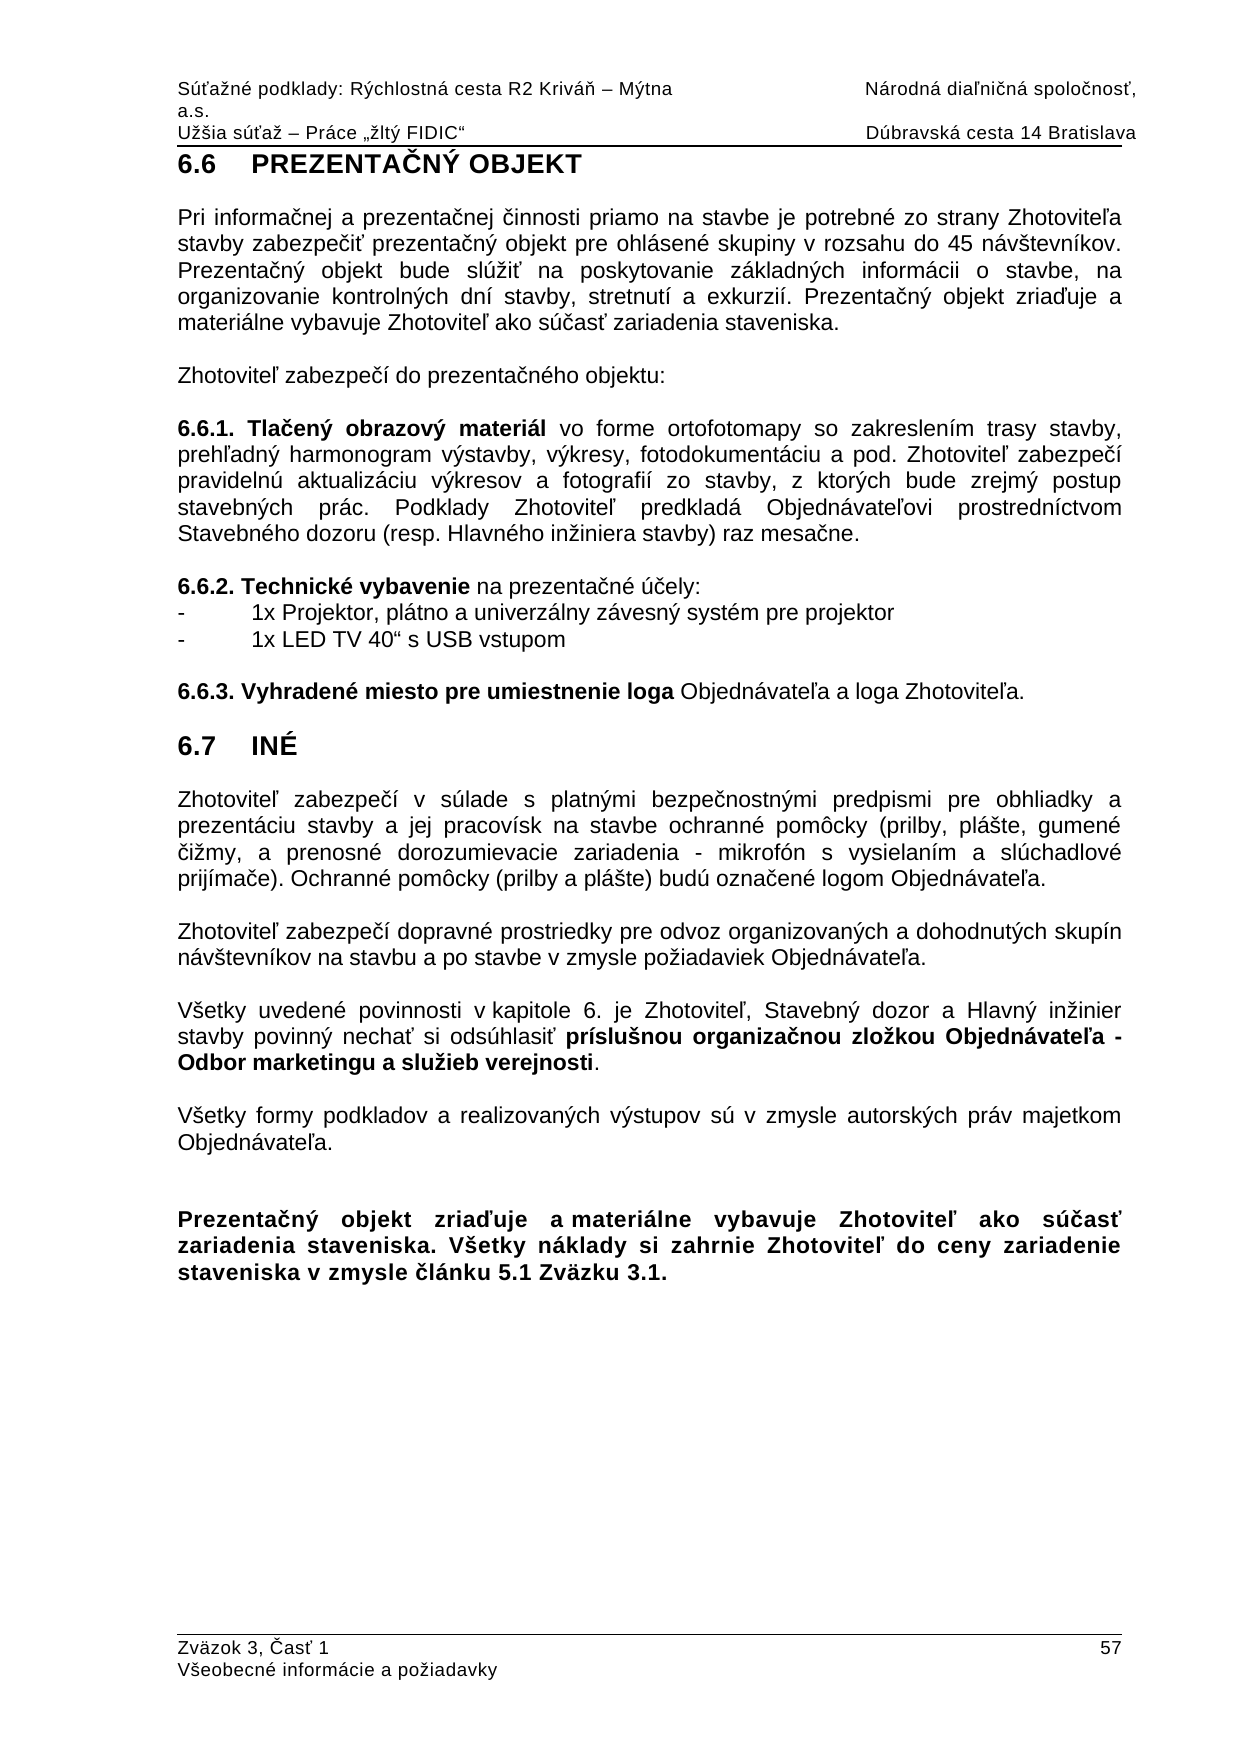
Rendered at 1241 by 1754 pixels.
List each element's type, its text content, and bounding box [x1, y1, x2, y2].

text Pri informačnej a prezentačnej činnosti priamo na stavbe je potrebné zo strany Zhotoviteľa stavby zabezpečiť prezentačný objekt pre ohlásené skupiny v rozsahu do 45 návštevníkov. Prezentačný objekt bude slúžiť na poskytovanie základných informácii o stavbe, na organizovanie kontrolných dní stavby, stretnutí a exkurzií. Prezentačný objekt zriaďuje a materiálne vybavuje Zhotoviteľ ako súčasť zariadenia staveniska. [177, 204, 1122, 336]
text Zhotoviteľ zabezpečí do prezentačného objektu: [177, 362, 1122, 388]
text Všetky formy podkladov a realizovaných výstupov sú v zmysle autorských práv majetkom Objednávateľa. [177, 1102, 1122, 1155]
subtitle 6.7 INÉ [177, 729, 1122, 761]
text 6.6.1. Tlačený obrazový materiál vo forme ortofotomapy so zakreslením trasy stavby, prehľadný harmonogram výstavby, výkresy, fotodokumentáciu a pod. Zhotoviteľ zabezpečí pravidelnú aktualizáciu výkresov a fotografií zo stavby, z ktorých bude zrejmý postup stavebných prác. Podklady Zhotoviteľ predkladá Objednávateľovi prostredníctvom Stavebného dozoru (resp. Hlavného inžiniera stavby) raz mesačne. [177, 415, 1122, 546]
text Zhotoviteľ zabezpečí v súlade s platnými bezpečnostnými predpismi pre obhliadky a prezentáciu stavby a jej pracovísk na stavbe ochranné pomôcky (prilby, plášte, gumené čižmy, a prenosné dorozumievacie zariadenia - mikrofón s vysielaním a slúchadlové prijímače). Ochranné pomôcky (prilby a plášte) budú označené logom Objednávateľa. [177, 786, 1122, 891]
subtitle 6.6 PREZENTAČNÝ OBJEKT [177, 148, 1122, 179]
text 6.6.2. Technické vybavenie na prezentačné účely: [177, 573, 1122, 599]
text - 1x Projektor, plátno a univerzálny závesný systém pre projektor [177, 599, 1122, 626]
text Zhotoviteľ zabezpečí dopravné prostriedky pre odvoz organizovaných a dohodnutých skupín návštevníkov na stavbu a po stavbe v zmysle požiadaviek Objednávateľa. [177, 918, 1122, 970]
text Prezentačný objekt zriaďuje a materiálne vybavuje Zhotoviteľ ako súčasť zariadenia staveniska. Všetky náklady si zahrnie Zhotoviteľ do ceny zariadenie staveniska v zmysle článku 5.1 Zväzku 3.1. [177, 1206, 1122, 1285]
text Všetky uvedené povinnosti v kapitole 6. je Zhotoviteľ, Stavebný dozor a Hlavný inžinier stavby povinný nechať si odsúhlasiť príslušnou organizačnou zložkou Objednávateľa - Odbor marketingu a služieb verejnosti. [177, 997, 1122, 1076]
text - 1x LED TV 40“ s USB vstupom [177, 626, 1122, 652]
text 6.6.3. Vyhradené miesto pre umiestnenie loga Objednávateľa a loga Zhotoviteľa. [177, 678, 1122, 704]
